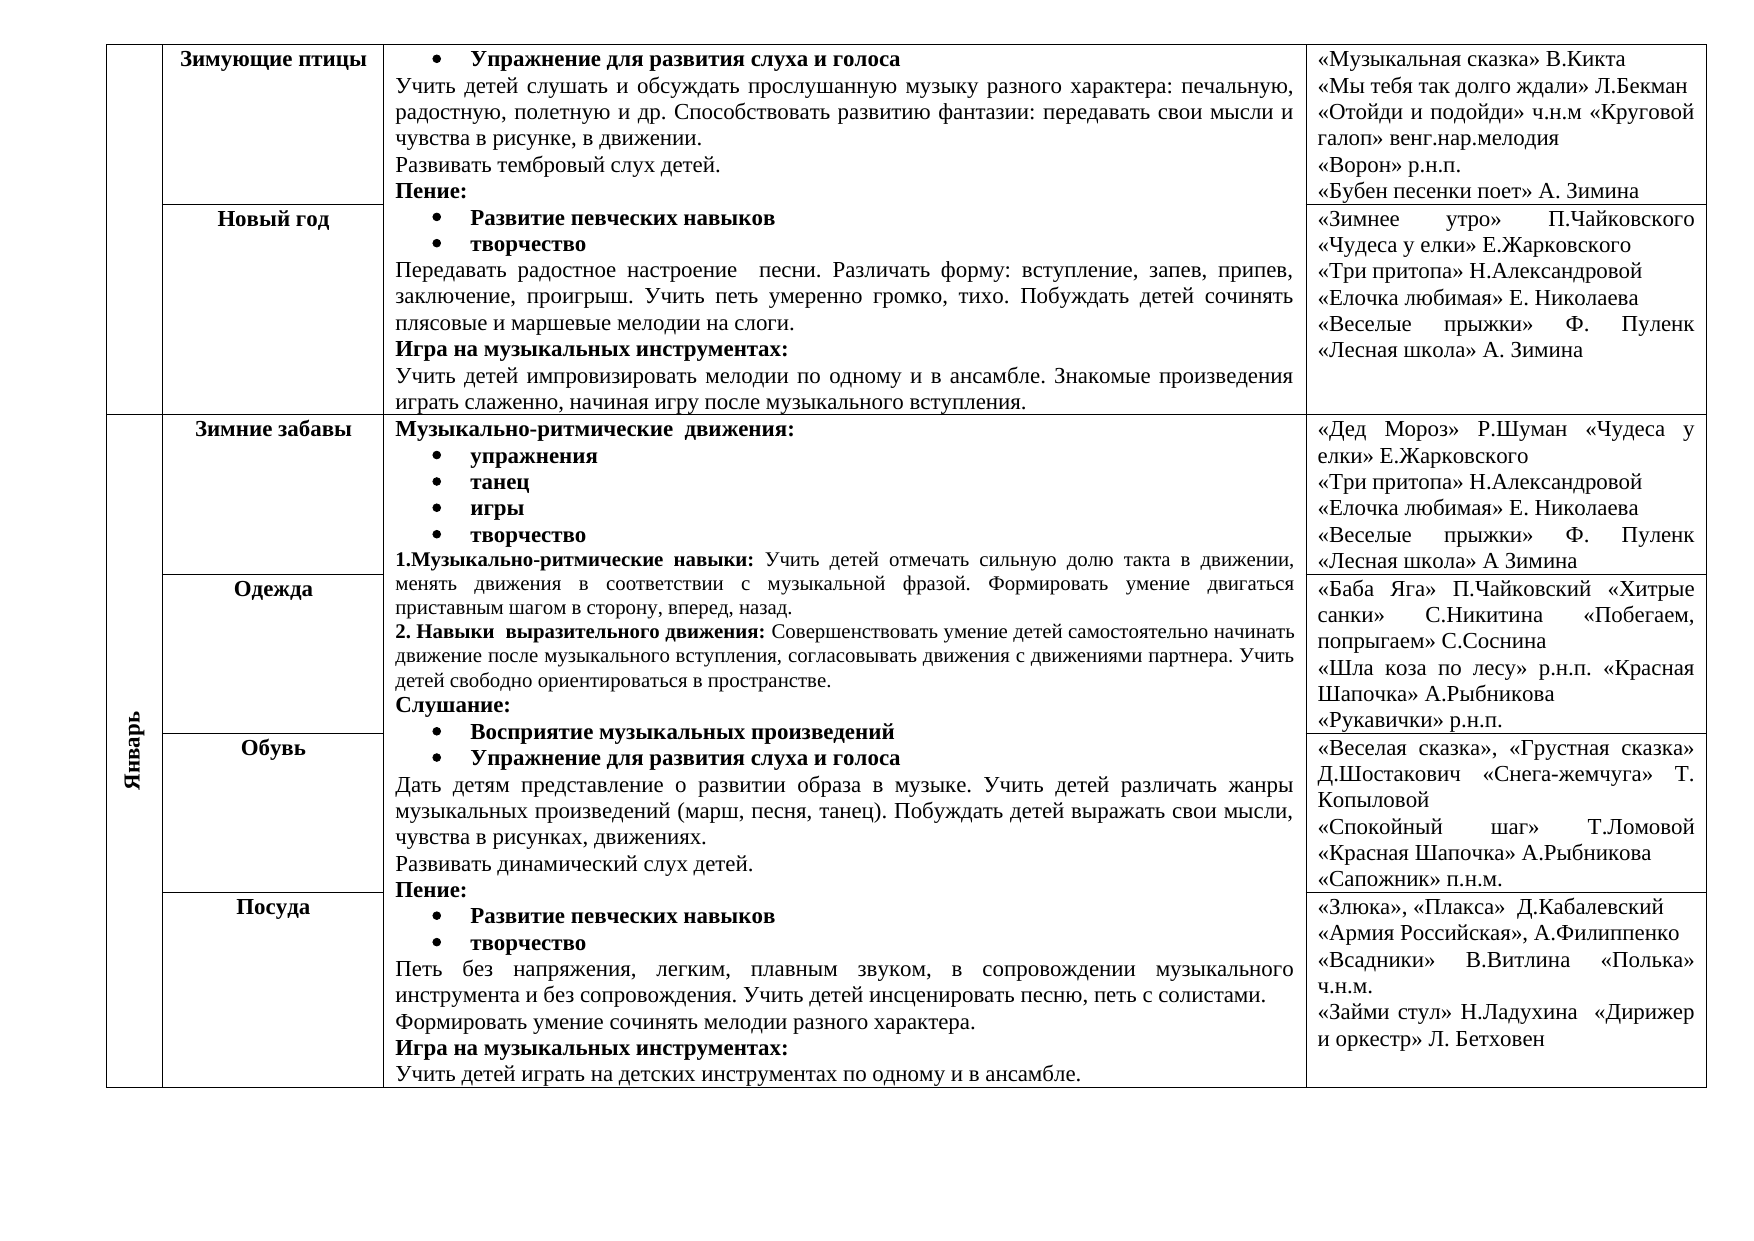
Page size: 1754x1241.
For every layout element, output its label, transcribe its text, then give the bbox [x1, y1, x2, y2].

table_cell Зимующие птицы [163, 45, 383, 203]
table_cell «Баба Яга» П.Чайковский «Хитрые санки» С.Никитина «Побегаем, попрыгаем» С.Соснина «Шла коза по лесу» р.н.п. «Красная Шапочка» А.Рыбникова «Рукавички» р.н.п. [1307, 575, 1706, 733]
table_cell Январь [107, 415, 162, 1087]
table_cell Одежда [163, 575, 383, 733]
table_cell «Веселая сказка», «Грустная сказка» Д.Шостакович «Снега-жемчуга» Т. Копыловой «Спокойный шаг» Т.Ломовой «Красная Шапочка» А.Рыбникова «Сапожник» п.н.м. [1307, 734, 1706, 892]
table_cell «Злюка», «Плакса» Д.Кабалевский «Армия Российская», А.Филиппенко «Всадники» В.Витлина «Полька» ч.н.м. «Займи стул» Н.Ладухина «Дирижер и оркестр» Л. Бетховен [1307, 893, 1706, 1087]
table_cell Музыкально-ритмические движения: упражнения танец игры творчество 1.Музыкально-ритмические навыки: Учить детей отмечать сильную долю такта в движении, менять движения в соответствии с музыкальной фразой. Формировать умение двигаться приставным шагом в сторону, вперед, назад. 2. Навыки выразительного движения: Совершенствовать умение детей самостоятельно начинать движение после музыкального вступления, согласовывать движения с движениями партнера. Учить детей свободно ориентироваться в пространстве. Слушание: Восприятие музыкальных произведений Упражнение для развития слуха и голоса Дать детям представление о развитии образа в музыке. Учить детей различать жанры музыкальных произведений (марш, песня, танец). Побуждать детей выражать свои мысли, чувства в рисунках, движениях. Развивать динамический слух детей. Пение: Развитие певческих навыков творчество Петь без напряжения, легким, плавным звуком, в сопровождении музыкального инструмента и без сопровождения. Учить детей инсценировать песню, петь с солистами. Формировать умение сочинять мелодии разного характера. Игра на музыкальных инструментах: Учить детей играть на детских инструментах по одному и в ансамбле. [384, 415, 1306, 1087]
table_cell «Дед Мороз» Р.Шуман «Чудеса у елки» Е.Жарковского «Три притопа» Н.Александровой «Елочка любимая» Е. Николаева «Веселые прыжки» Ф. Пуленк «Лесная школа» А Зимина [1307, 415, 1706, 573]
table_cell Зимние забавы [163, 415, 383, 573]
table_cell Новый год [163, 205, 383, 414]
table_cell «Зимнее утро» П.Чайковского «Чудеса у елки» Е.Жарковского «Три притопа» Н.Александровой «Елочка любимая» Е. Николаева «Веселые прыжки» Ф. Пуленк «Лесная школа» А. Зимина [1307, 205, 1706, 414]
table_cell Посуда [163, 893, 383, 1087]
table_cell Обувь [163, 734, 383, 892]
table_cell «Музыкальная сказка» В.Кикта «Мы тебя так долго ждали» Л.Бекман «Отойди и подойди» ч.н.м «Круговой галоп» венг.нар.мелодия «Ворон» р.н.п. «Бубен песенки поет» А. Зимина [1307, 45, 1706, 203]
